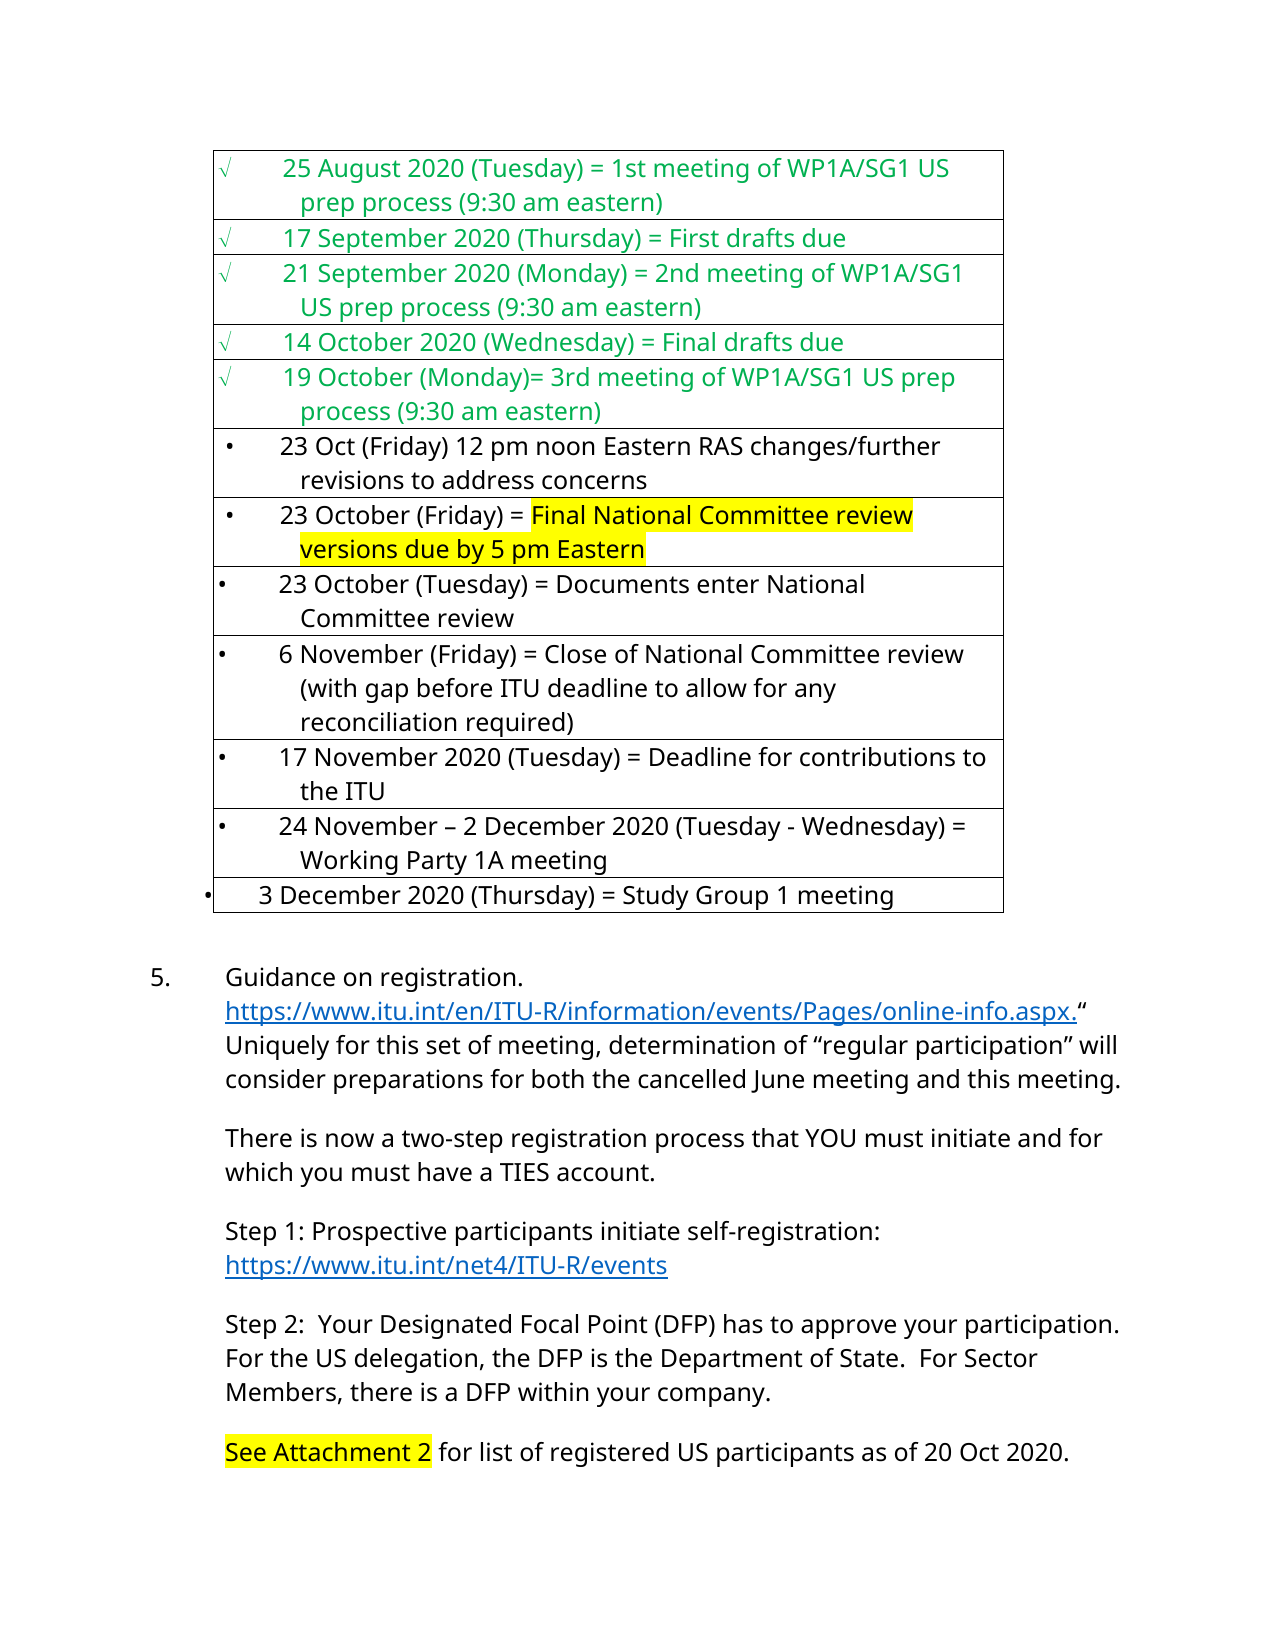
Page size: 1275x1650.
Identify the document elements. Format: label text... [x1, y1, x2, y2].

table_cell • 23 October (Friday) = Final National Committee review versions due by 5 pm Eastern [214, 498, 531, 566]
table_cell 19 October (Monday)= 3rd meeting of WP1A/SG1 US prep process (9:30 am eastern) [214, 360, 1003, 428]
table_cell • 23 Oct (Friday) 12 pm noon Eastern RAS changes/further revisions to address concerns [214, 429, 1003, 497]
table_cell • 23 October (Friday) = Final National Committee review versions due by 5 pm Eastern [646, 498, 1003, 566]
table_cell 17 September 2020 (Thursday) = First drafts due [214, 220, 1003, 254]
table_cell • 24 November – 2 December 2020 (Tuesday - Wednesday) = Working Party 1A meeting [214, 809, 1003, 877]
table_cell • 6 November (Friday) = Close of National Committee review (with gap before ITU deadline to allow for any reconciliation required) [214, 636, 1003, 738]
text 5. Guidance on registration. https://www.itu.int/en/ITU-R/information/events/Pages/online-info.aspx.“ Uniquely for this set of meeting, determination of “regular participation” will consider preparations for both the cancelled June meeting and this meeting. [150, 959, 1125, 1096]
text Step 2: Your Designated Focal Point (DFP) has to approve your participation. For the US delegation, the DFP is the Department of State. For Sector Members, there is a DFP within your company. [225, 1307, 1125, 1409]
table_cell 21 September 2020 (Monday) = 2nd meeting of WP1A/SG1 US prep process (9:30 am eastern) [214, 255, 1003, 323]
text See Attachment 2 for list of registered US participants as of 20 Oct 2020. [432, 1434, 1125, 1468]
table_cell 14 October 2020 (Wednesday) = Final drafts due [214, 325, 1003, 358]
table_cell • 23 October (Tuesday) = Documents enter National Committee review [214, 567, 1003, 635]
table_cell • • 3 December 2020 (Thursday) = Study Group 1 meeting [214, 878, 1003, 912]
text There is now a two-step registration process that YOU must initiate and for which you must have a TIES account. [225, 1121, 1125, 1189]
text Step 1: Prospective participants initiate self-registration: https://www.itu.int/net4/ITU-R/events [225, 1214, 1125, 1282]
table_cell 25 August 2020 (Tuesday) = 1st meeting of WP1A/SG1 US prep process (9:30 am eastern) [214, 151, 1003, 219]
table_cell • 17 November 2020 (Tuesday) = Deadline for contributions to the ITU [214, 740, 1003, 808]
